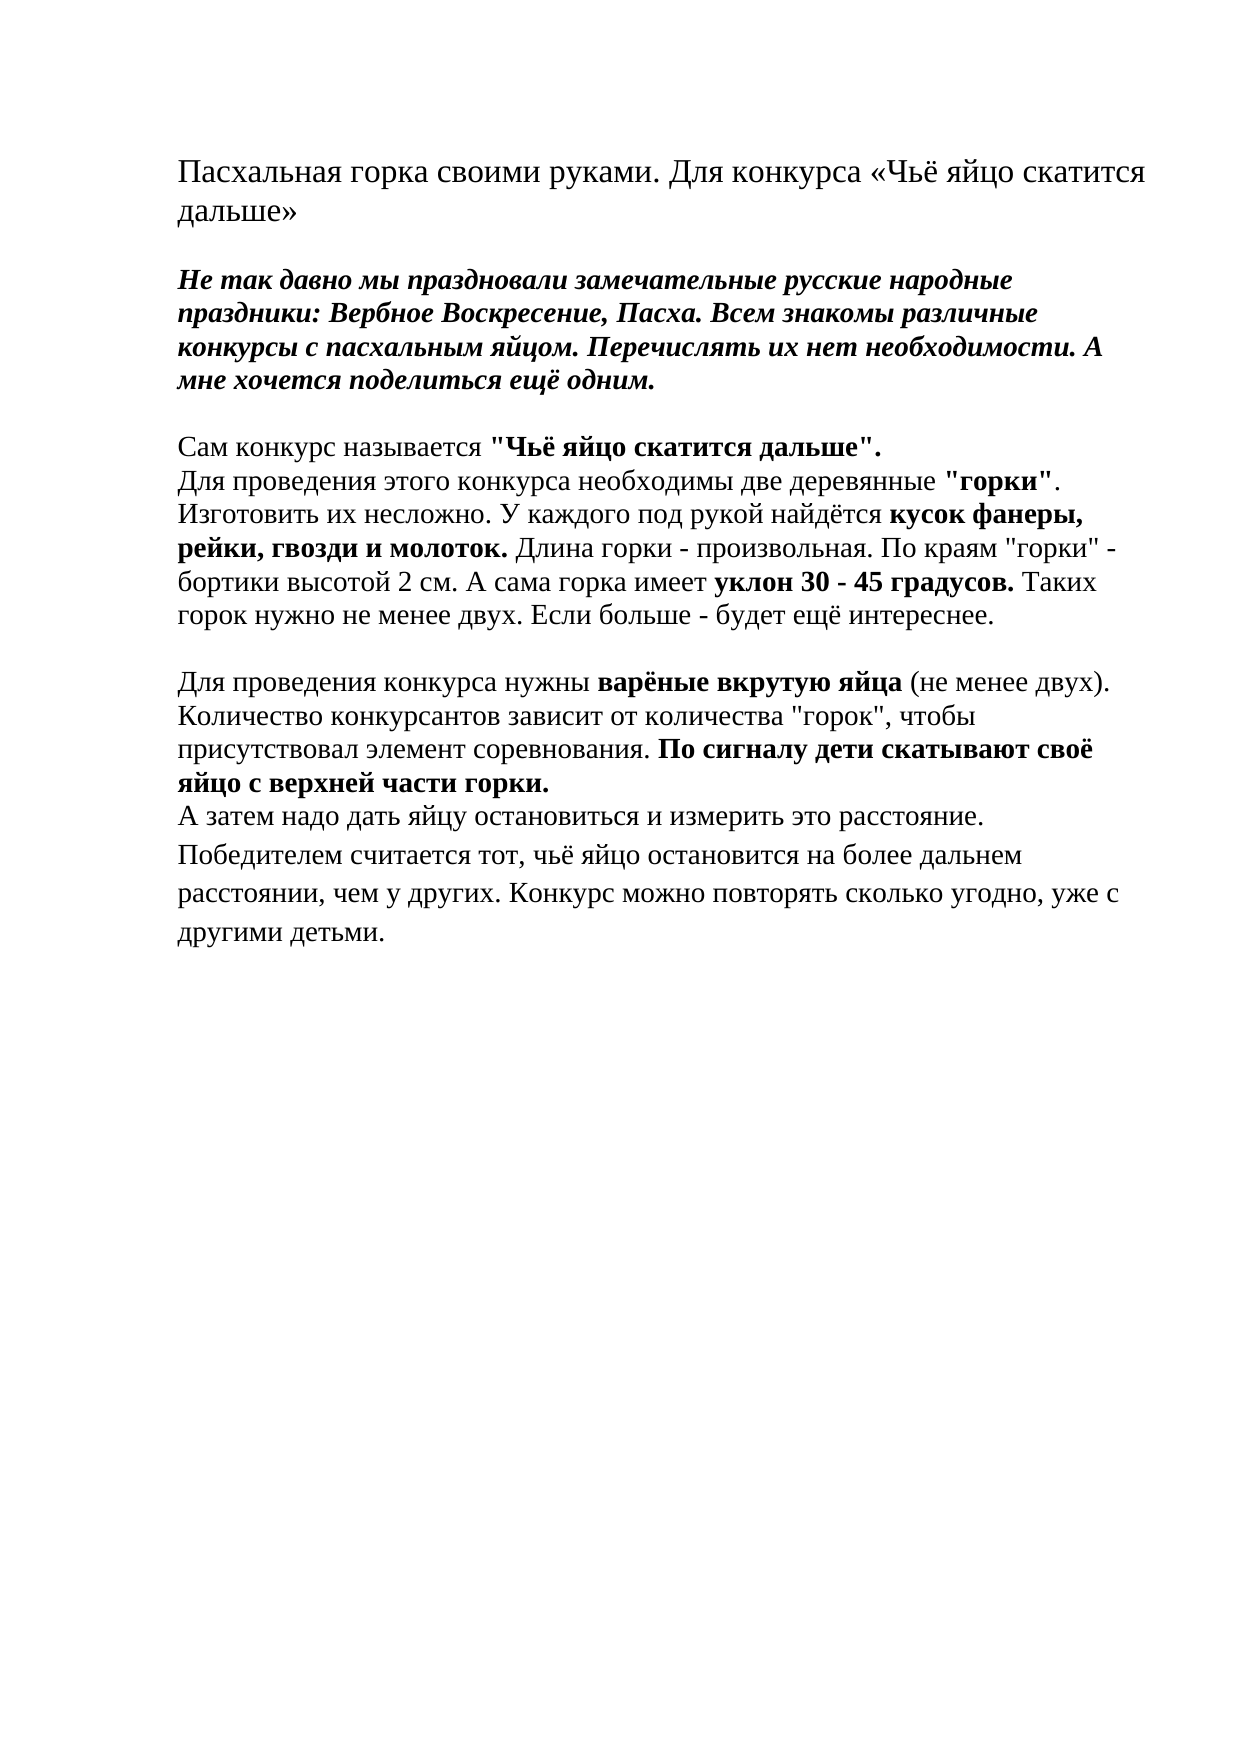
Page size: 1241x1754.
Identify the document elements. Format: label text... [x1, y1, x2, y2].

text Не так давно мы праздновали замечательные русские народные праздники: Вербное Воскресение, Пасха. Всем знакомы различные конкурсы с пасхальным яйцом. Перечислять их нет необходимости. А мне хочется поделиться ещё одним. [177, 262, 1152, 396]
text Для проведения конкурса нужны варёные вкрутую яйца (не менее двух). Количество конкурсантов зависит от количества "горок", чтобы присутствовал элемент соревнования. По сигналу дети скатывают своё яйцо с верхней части горки. [177, 664, 1152, 798]
text Сам конкурс называется "Чьё яйцо скатится дальше". [177, 429, 1152, 463]
text Для проведения этого конкурса необходимы две деревянные "горки". Изготовить их несложно. У каждого под рукой найдётся кусок фанеры, рейки, гвозди и молоток. Длина горки - произвольная. По краям "горки" - бортики высотой 2 см. А сама горка имеет уклон 30 - 45 градусов. Таких горок нужно не менее двух. Если больше - будет ещё интереснее. [177, 463, 1152, 631]
text А затем надо дать яйцу остановиться и измерить это расстояние. Победителем считается тот, чьё яйцо остановится на более дальнем расстоянии, чем у других. Конкурс можно повторять сколько угодно, уже с другими детьми. [177, 798, 1152, 948]
text Пасхальная горка своими руками. Для конкурса «Чьё яйцо скатится дальше» [177, 118, 1152, 228]
